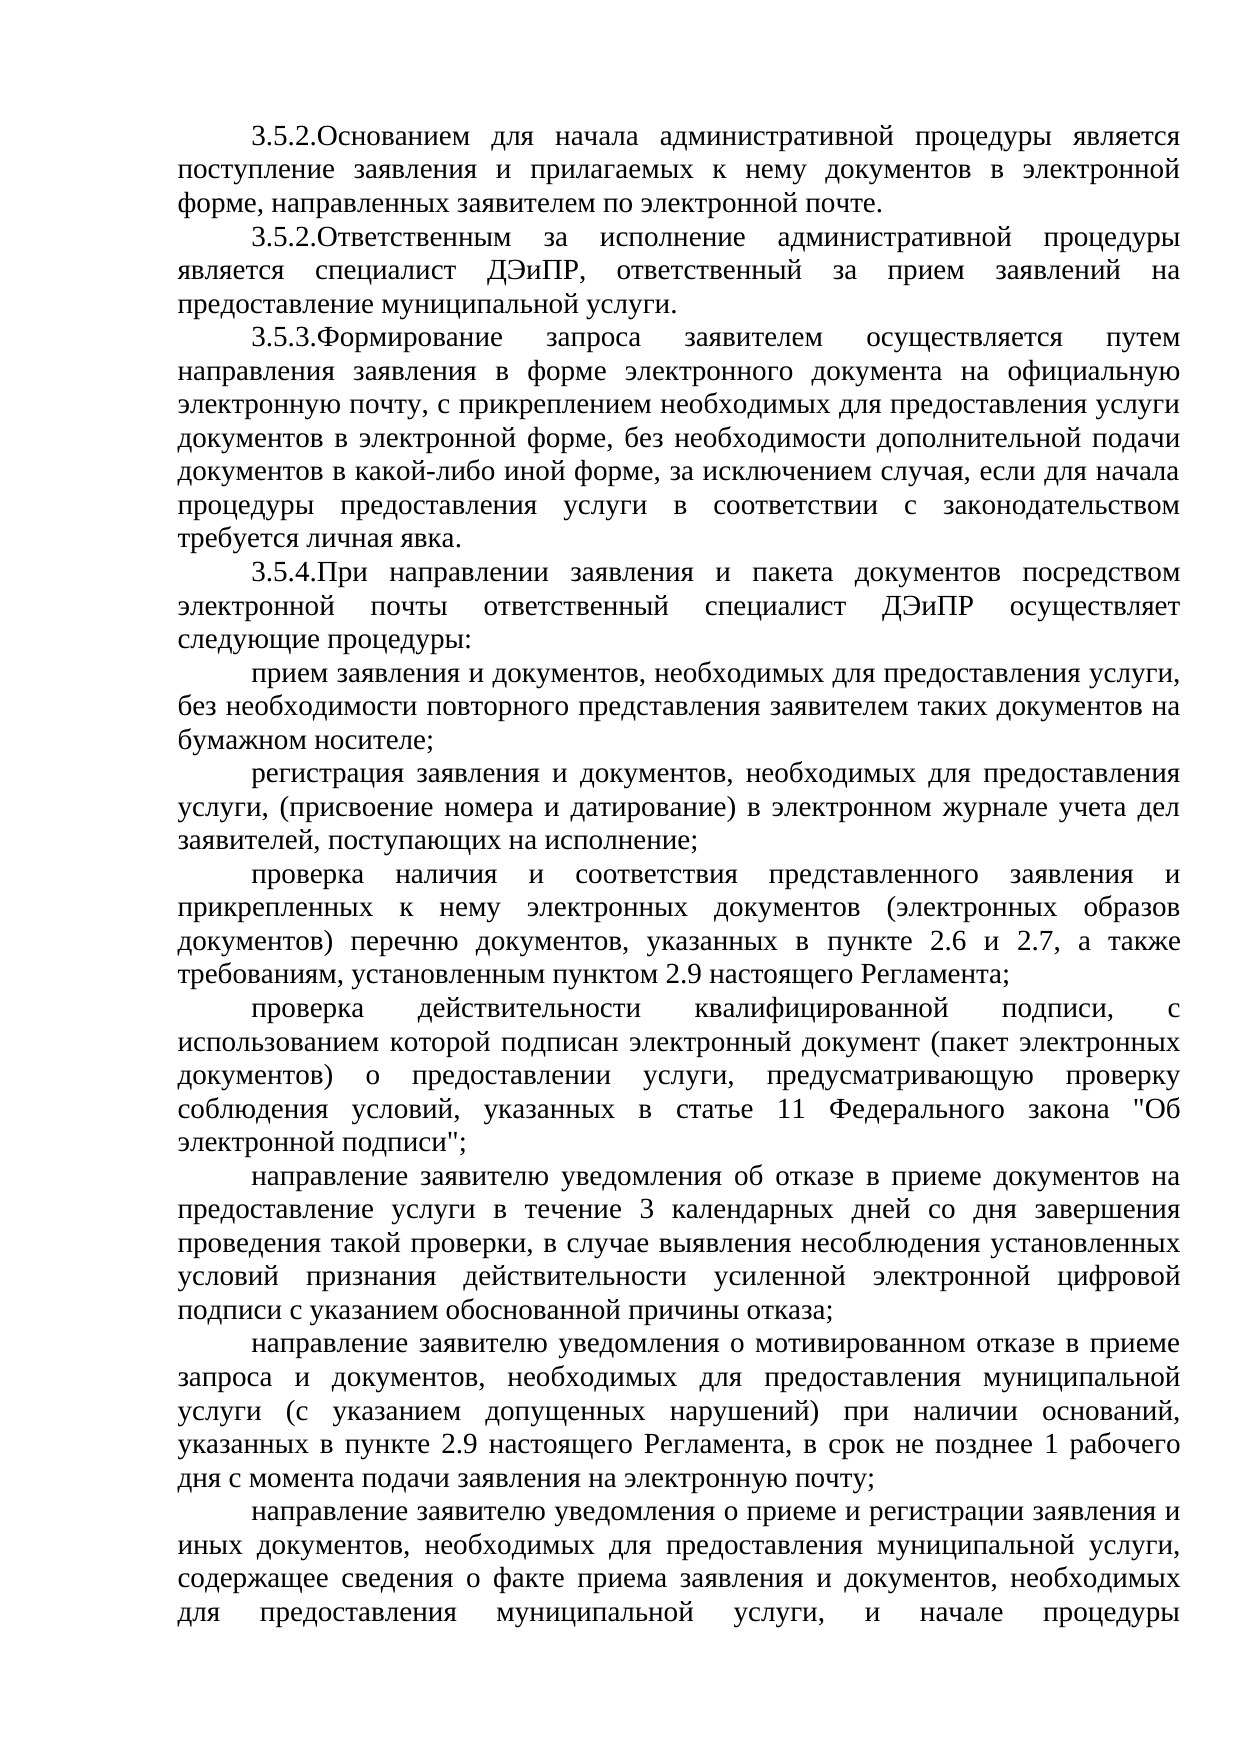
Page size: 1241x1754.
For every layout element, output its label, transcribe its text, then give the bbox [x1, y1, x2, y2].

text направление заявителю уведомления об отказе в приеме документов на предоставление услуги в течение 3 календарных дней со дня завершения проведения такой проверки, в случае выявления несоблюдения установленных условий признания действительности усиленной электронной цифровой подписи с указанием обоснованной причины отказа; [177, 1158, 1181, 1326]
text регистрация заявления и документов, необходимых для предоставления услуги, (присвоение номера и датирование) в электронном журнале учета дел заявителей, поступающих на исполнение; [177, 755, 1181, 856]
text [177, 1493, 1181, 1627]
text проверка действительности квалифицированной подписи, с использованием которой подписан электронный документ (пакет электронных документов) о предоставлении услуги, предусматривающую проверку соблюдения условий, указанных в статье 11 Федерального закона "Об электронной подписи"; [177, 990, 1181, 1158]
text 3.5.3.Формирование запроса заявителем осуществляется путем направления заявления в форме электронного документа на официальную электронную почту, с прикреплением необходимых для предоставления услуги документов в электронной форме, без необходимости дополнительной подачи документов в какой-либо иной форме, за исключением случая, если для начала процедуры предоставления услуги в соответствии с законодательством требуется личная явка. [177, 319, 1181, 554]
text 3.5.2.Основанием для начала административной процедуры является поступление заявления и прилагаемых к нему документов в электронной форме, направленных заявителем по электронной почте. [177, 118, 1181, 219]
text 3.5.4.При направлении заявления и пакета документов посредством электронной почты ответственный специалист ДЭиПР осуществляет следующие процедуры: [177, 554, 1181, 655]
text направление заявителю уведомления о мотивированном отказе в приеме запроса и документов, необходимых для предоставления муниципальной услуги (с указанием допущенных нарушений) при наличии оснований, указанных в пункте 2.9 настоящего Регламента, в срок не позднее 1 рабочего дня с момента подачи заявления на электронную почту; [177, 1326, 1181, 1493]
text прием заявления и документов, необходимых для предоставления услуги, без необходимости повторного представления заявителем таких документов на бумажном носителе; [177, 655, 1181, 755]
text 3.5.2.Ответственным за исполнение административной процедуры является специалист ДЭиПР, ответственный за прием заявлений на предоставление муниципальной услуги. [177, 219, 1181, 319]
text проверка наличия и соответствия представленного заявления и прикрепленных к нему электронных документов (электронных образов документов) перечню документов, указанных в пункте 2.6 и 2.7, а также требованиям, установленным пунктом 2.9 настоящего Регламента; [177, 856, 1181, 990]
